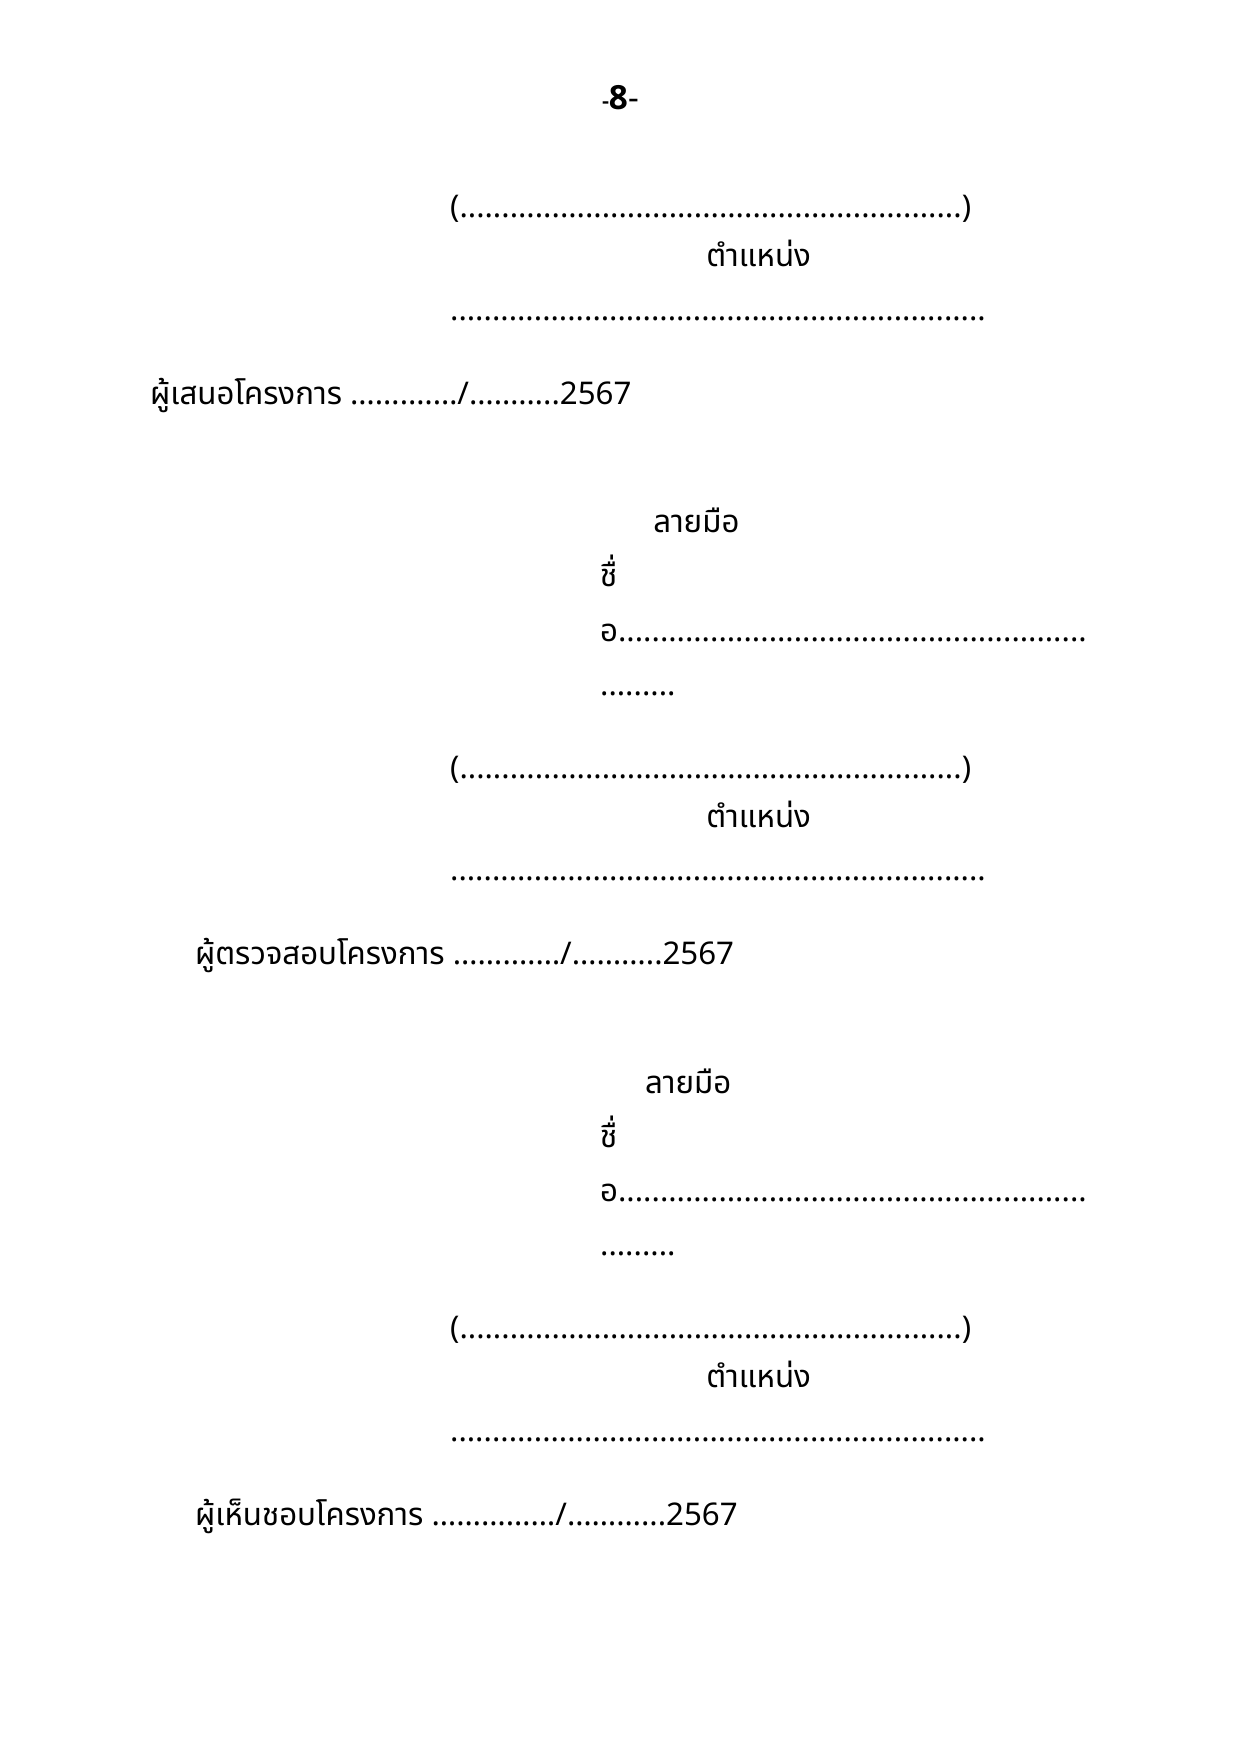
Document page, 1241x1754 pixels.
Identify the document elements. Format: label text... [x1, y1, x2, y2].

text ผู้เห็นชอบโครงการ ……………/………...2567 [150, 1457, 1090, 1539]
text ตำแหน่ง ................................................................ [450, 233, 1090, 329]
text ตำแหน่ง ................................................................ [450, 794, 1090, 890]
text ตำแหน่ง ................................................................ [450, 1354, 1090, 1451]
text (............................................................) [450, 150, 1090, 227]
text ผู้เสนอโครงการ …….……/………..2567 [150, 336, 1090, 418]
text ลายมือชื่อ................................................................. [600, 1060, 1090, 1265]
text ลายมือชื่อ................................................................. [600, 499, 1090, 704]
text ผู้ตรวจสอบโครงการ …….……/………..2567 [150, 896, 1090, 979]
text (............................................................) [450, 1271, 1090, 1348]
text (............................................................) [450, 711, 1090, 787]
